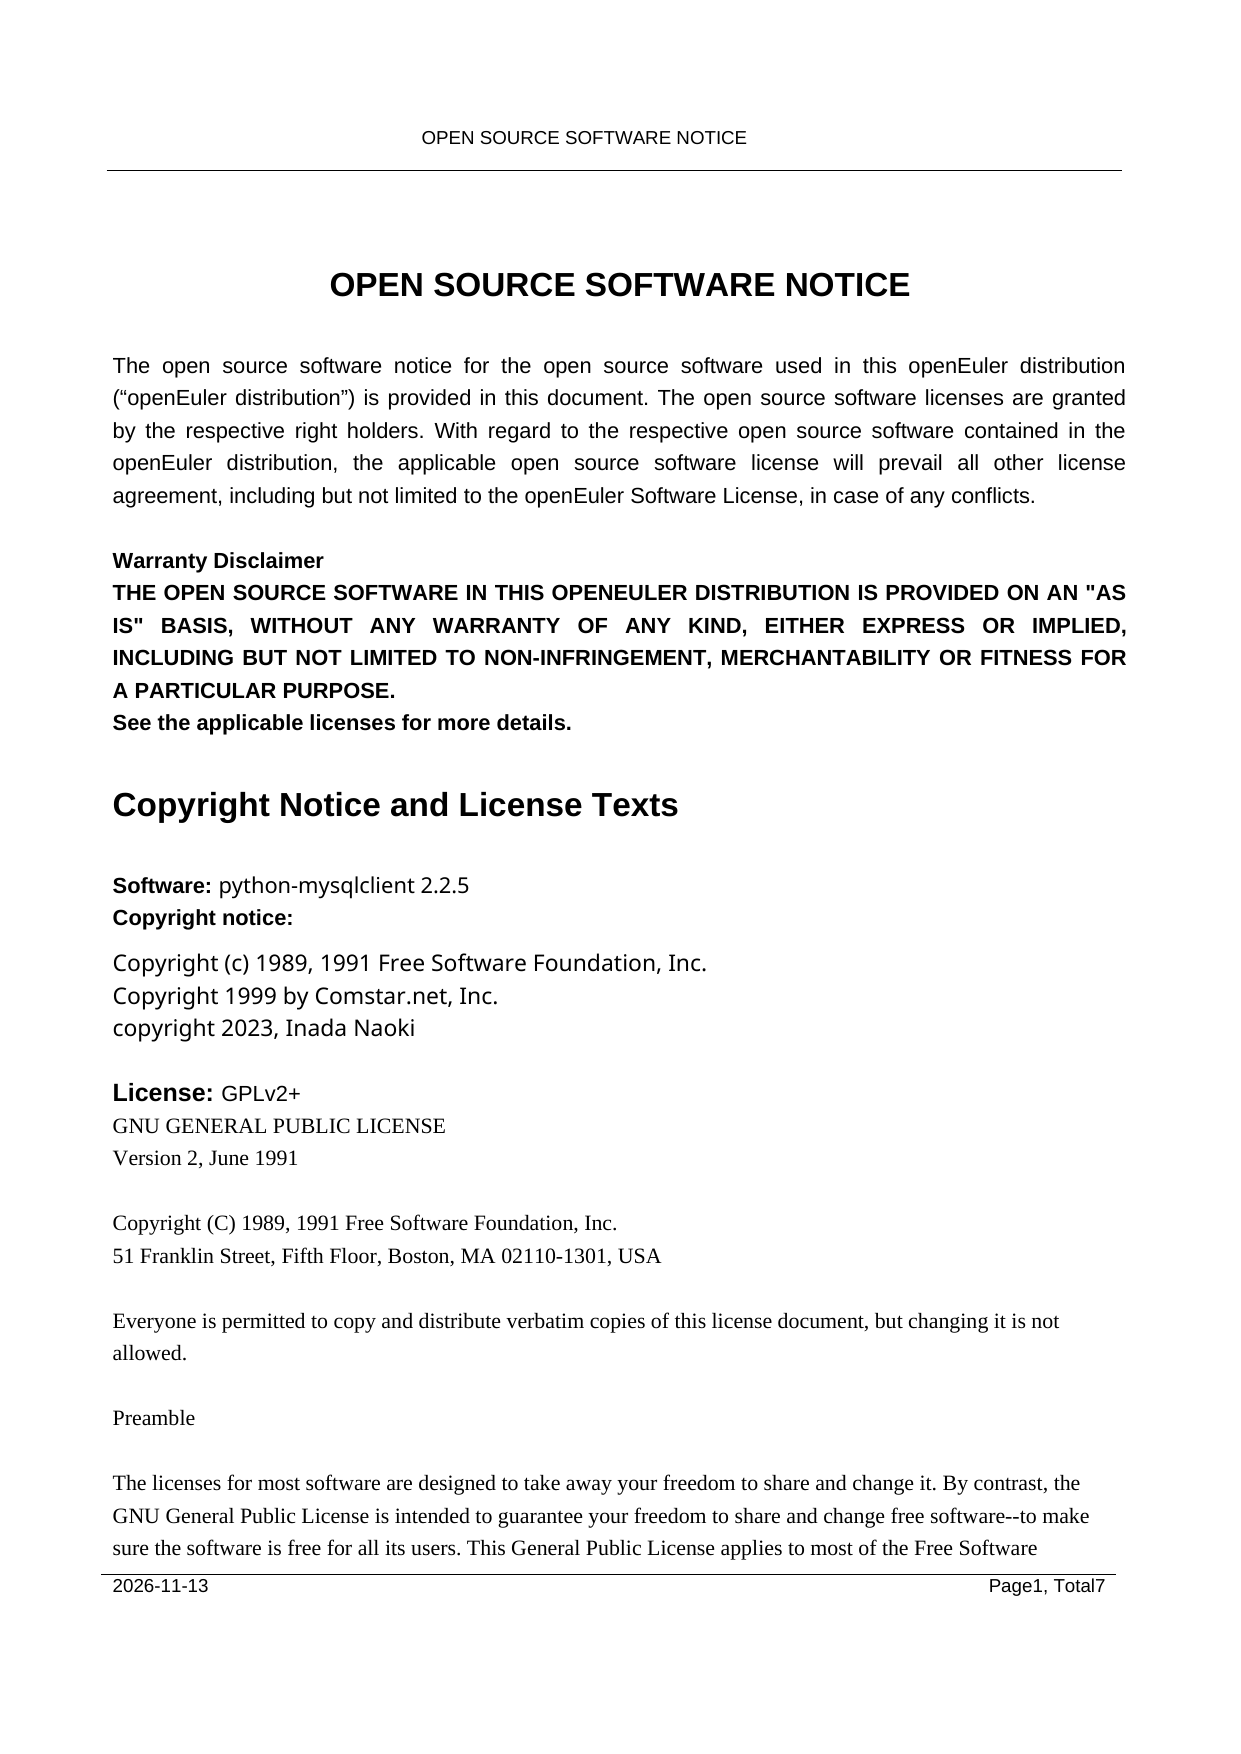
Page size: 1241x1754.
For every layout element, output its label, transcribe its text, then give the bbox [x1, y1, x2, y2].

text The open source software notice for the open source software used in this openEuler distribution (“openEuler distribution”) is provided in this document. The open source software licenses are granted by the respective right holders. With regard to the respective open source software contained in the openEuler distribution, the applicable open source software license will prevail all other license agreement, including but not limited to the openEuler Software License, in case of any conflicts. [112, 349, 1128, 511]
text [112, 1109, 1128, 1564]
text OPEN SOURCE SOFTWARE NOTICE [112, 251, 1128, 316]
text Copyright Notice and License Texts [112, 771, 1128, 836]
text License: GPLv2+ [112, 1077, 1128, 1109]
text Copyright (c) 1989, 1991 Free Software Foundation, Inc. Copyright 1999 by Comstar.net, Inc. copyright 2023, Inada Naoki [112, 947, 1128, 1077]
text Copyright notice: [112, 901, 1128, 934]
text Warranty Disclaimer [112, 544, 1128, 576]
title Software: python-mysqlclient 2.2.5 [112, 869, 1128, 901]
text THE OPEN SOURCE SOFTWARE IN THIS OPENEULER DISTRIBUTION IS PROVIDED ON AN "AS IS" BASIS, WITHOUT ANY WARRANTY OF ANY KIND, EITHER EXPRESS OR IMPLIED, INCLUDING BUT NOT LIMITED TO NON-INFRINGEMENT, MERCHANTABILITY OR FITNESS FOR A PARTICULAR PURPOSE. See the applicable licenses for more details. [112, 576, 1128, 739]
